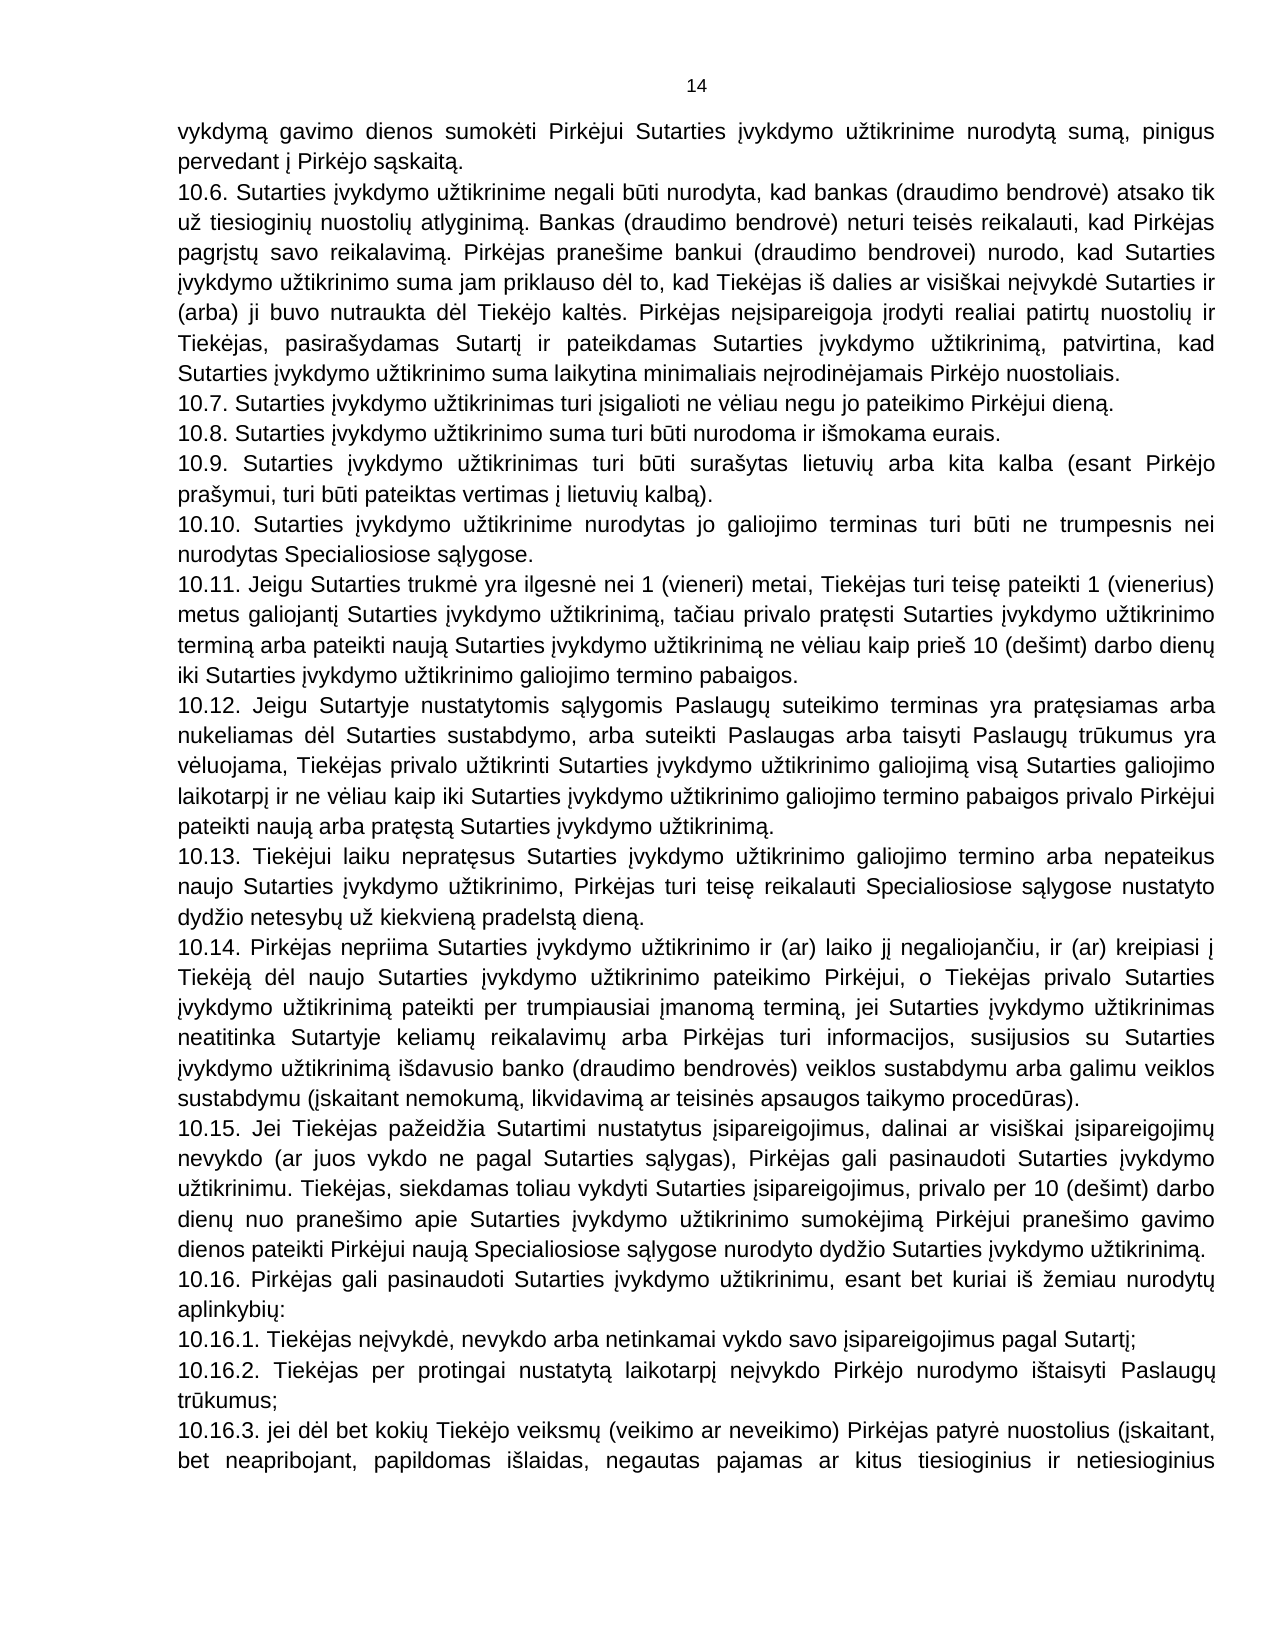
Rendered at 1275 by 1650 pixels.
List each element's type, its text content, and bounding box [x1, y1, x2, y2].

text 10.7. Sutarties įvykdymo užtikrinimas turi įsigalioti ne vėliau negu jo pateikimo Pirkėjui dieną. [177, 390, 1216, 416]
text 10.16.2. Tiekėjas per protingai nustatytą laikotarpį neįvykdo Pirkėjo nurodymo ištaisyti Paslaugų trūkumus; [177, 1357, 1216, 1413]
text 10.16.1. Tiekėjas neįvykdė, nevykdo arba netinkamai vykdo savo įsipareigojimus pagal Sutartį; [177, 1326, 1216, 1353]
text 10.15. Jei Tiekėjas pažeidžia Sutartimi nustatytus įsipareigojimus, dalinai ar visiškai įsipareigojimų nevykdo (ar juos vykdo ne pagal Sutarties sąlygas), Pirkėjas gali pasinaudoti Sutarties įvykdymo užtikrinimu. Tiekėjas, siekdamas toliau vykdyti Sutarties įsipareigojimus, privalo per 10 (dešimt) darbo dienų nuo pranešimo apie Sutarties įvykdymo užtikrinimo sumokėjimą Pirkėjui pranešimo gavimo dienos pateikti Pirkėjui naują Specialiosiose sąlygose nurodyto dydžio Sutarties įvykdymo užtikrinimą. [177, 1115, 1216, 1262]
text 10.8. Sutarties įvykdymo užtikrinimo suma turi būti nurodoma ir išmokama eurais. [177, 420, 1216, 447]
text 10.6. Sutarties įvykdymo užtikrinime negali būti nurodyta, kad bankas (draudimo bendrovė) atsako tik už tiesioginių nuostolių atlyginimą. Bankas (draudimo bendrovė) neturi teisės reikalauti, kad Pirkėjas pagrįstų savo reikalavimą. Pirkėjas pranešime bankui (draudimo bendrovei) nurodo, kad Sutarties įvykdymo užtikrinimo suma jam priklauso dėl to, kad Tiekėjas iš dalies ar visiškai neįvykdė Sutarties ir (arba) ji buvo nutraukta dėl Tiekėjo kaltės. Pirkėjas neįsipareigoja įrodyti realiai patirtų nuostolių ir Tiekėjas, pasirašydamas Sutartį ir pateikdamas Sutarties įvykdymo užtikrinimą, patvirtina, kad Sutarties įvykdymo užtikrinimo suma laikytina minimaliais neįrodinėjamais Pirkėjo nuostoliais. [177, 178, 1216, 386]
text 10.10. Sutarties įvykdymo užtikrinime nurodytas jo galiojimo terminas turi būti ne trumpesnis nei nurodytas Specialiosiose sąlygose. [177, 511, 1216, 567]
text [177, 118, 1216, 175]
text 10.13. Tiekėjui laiku nepratęsus Sutarties įvykdymo užtikrinimo galiojimo termino arba nepateikus naujo Sutarties įvykdymo užtikrinimo, Pirkėjas turi teisę reikalauti Specialiosiose sąlygose nustatyto dydžio netesybų už kiekvieną pradelstą dieną. [177, 843, 1216, 930]
text 10.16. Pirkėjas gali pasinaudoti Sutarties įvykdymo užtikrinimu, esant bet kuriai iš žemiau nurodytų aplinkybių: [177, 1266, 1216, 1323]
text 10.11. Jeigu Sutarties trukmė yra ilgesnė nei 1 (vieneri) metai, Tiekėjas turi teisę pateikti 1 (vienerius) metus galiojantį Sutarties įvykdymo užtikrinimą, tačiau privalo pratęsti Sutarties įvykdymo užtikrinimo terminą arba pateikti naują Sutarties įvykdymo užtikrinimą ne vėliau kaip prieš 10 (dešimt) darbo dienų iki Sutarties įvykdymo užtikrinimo galiojimo termino pabaigos. [177, 571, 1216, 688]
text 10.12. Jeigu Sutartyje nustatytomis sąlygomis Paslaugų suteikimo terminas yra pratęsiamas arba nukeliamas dėl Sutarties sustabdymo, arba suteikti Paslaugas arba taisyti Paslaugų trūkumus yra vėluojama, Tiekėjas privalo užtikrinti Sutarties įvykdymo užtikrinimo galiojimą visą Sutarties galiojimo laikotarpį ir ne vėliau kaip iki Sutarties įvykdymo užtikrinimo galiojimo termino pabaigos privalo Pirkėjui pateikti naują arba pratęstą Sutarties įvykdymo užtikrinimą. [177, 692, 1216, 839]
text 10.14. Pirkėjas nepriima Sutarties įvykdymo užtikrinimo ir (ar) laiko jį negaliojančiu, ir (ar) kreipiasi į Tiekėją dėl naujo Sutarties įvykdymo užtikrinimo pateikimo Pirkėjui, o Tiekėjas privalo Sutarties įvykdymo užtikrinimą pateikti per trumpiausiai įmanomą terminą, jei Sutarties įvykdymo užtikrinimas neatitinka Sutartyje keliamų reikalavimų arba Pirkėjas turi informacijos, susijusios su Sutarties įvykdymo užtikrinimą išdavusio banko (draudimo bendrovės) veiklos sustabdymu arba galimu veiklos sustabdymu (įskaitant nemokumą, likvidavimą ar teisinės apsaugos taikymo procedūras). [177, 934, 1216, 1111]
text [177, 1417, 1216, 1474]
text 10.9. Sutarties įvykdymo užtikrinimas turi būti surašytas lietuvių arba kita kalba (esant Pirkėjo prašymui, turi būti pateiktas vertimas į lietuvių kalbą). [177, 450, 1216, 507]
